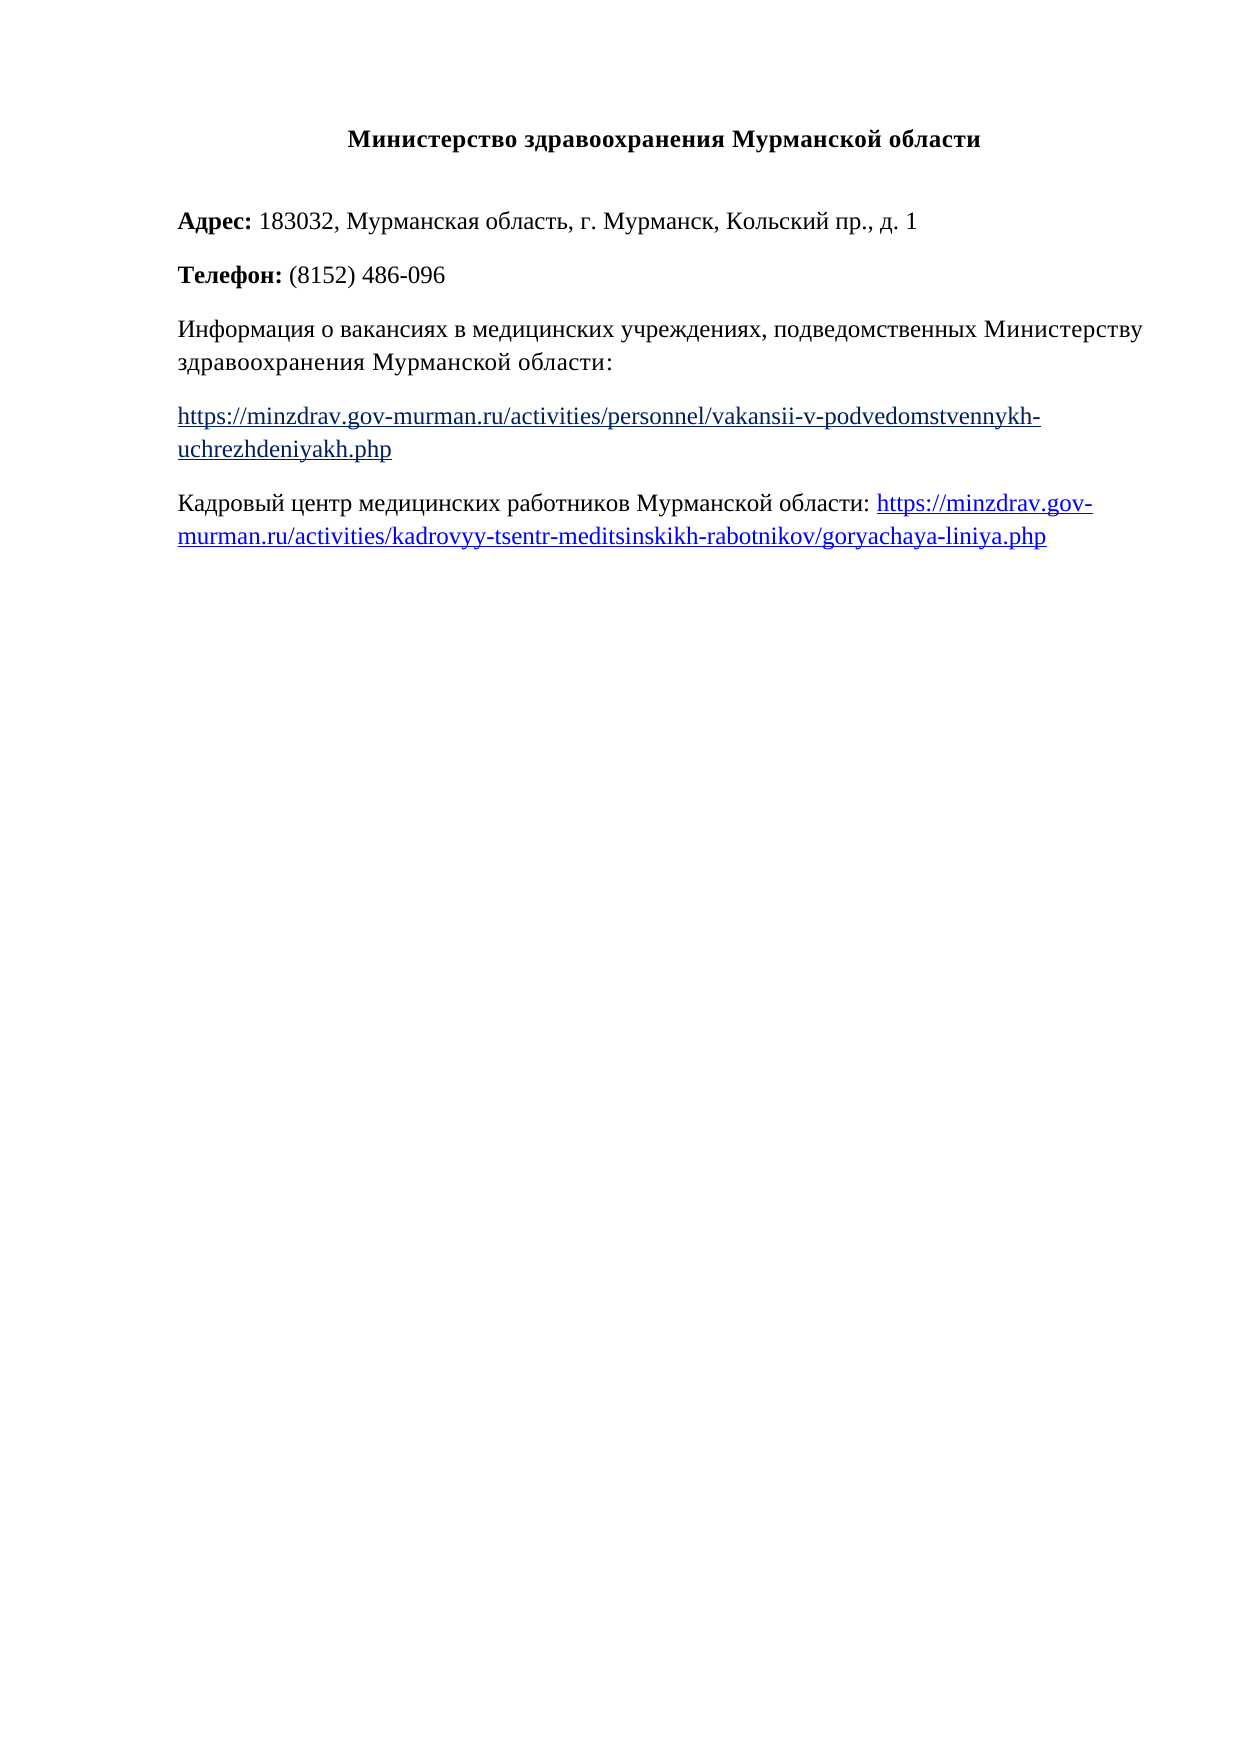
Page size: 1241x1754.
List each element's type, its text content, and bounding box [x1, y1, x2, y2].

text Кадровый центр медицинских работников Мурманской области: https://minzdrav.gov-murman.ru/activities/kadrovyy-tsentr-meditsinskikh-rabotnikov/goryachaya-liniya.php [177, 488, 1152, 549]
text Адрес: 183032, Мурманская область, г. Мурманск, Кольский пр., д. 1 [177, 206, 1152, 235]
text Информация о вакансиях в медицинских учреждениях, подведомственных Министерству здравоохранения Мурманской области: [177, 314, 1152, 376]
text Министерство здравоохранения Мурманской области [177, 118, 1152, 152]
text https://minzdrav.gov-murman.ru/activities/personnel/vakansii-v-podvedomstvennykh-uchrezhdeniyakh.php [177, 401, 1152, 463]
text Телефон: (8152) 486-096 [177, 260, 1152, 289]
